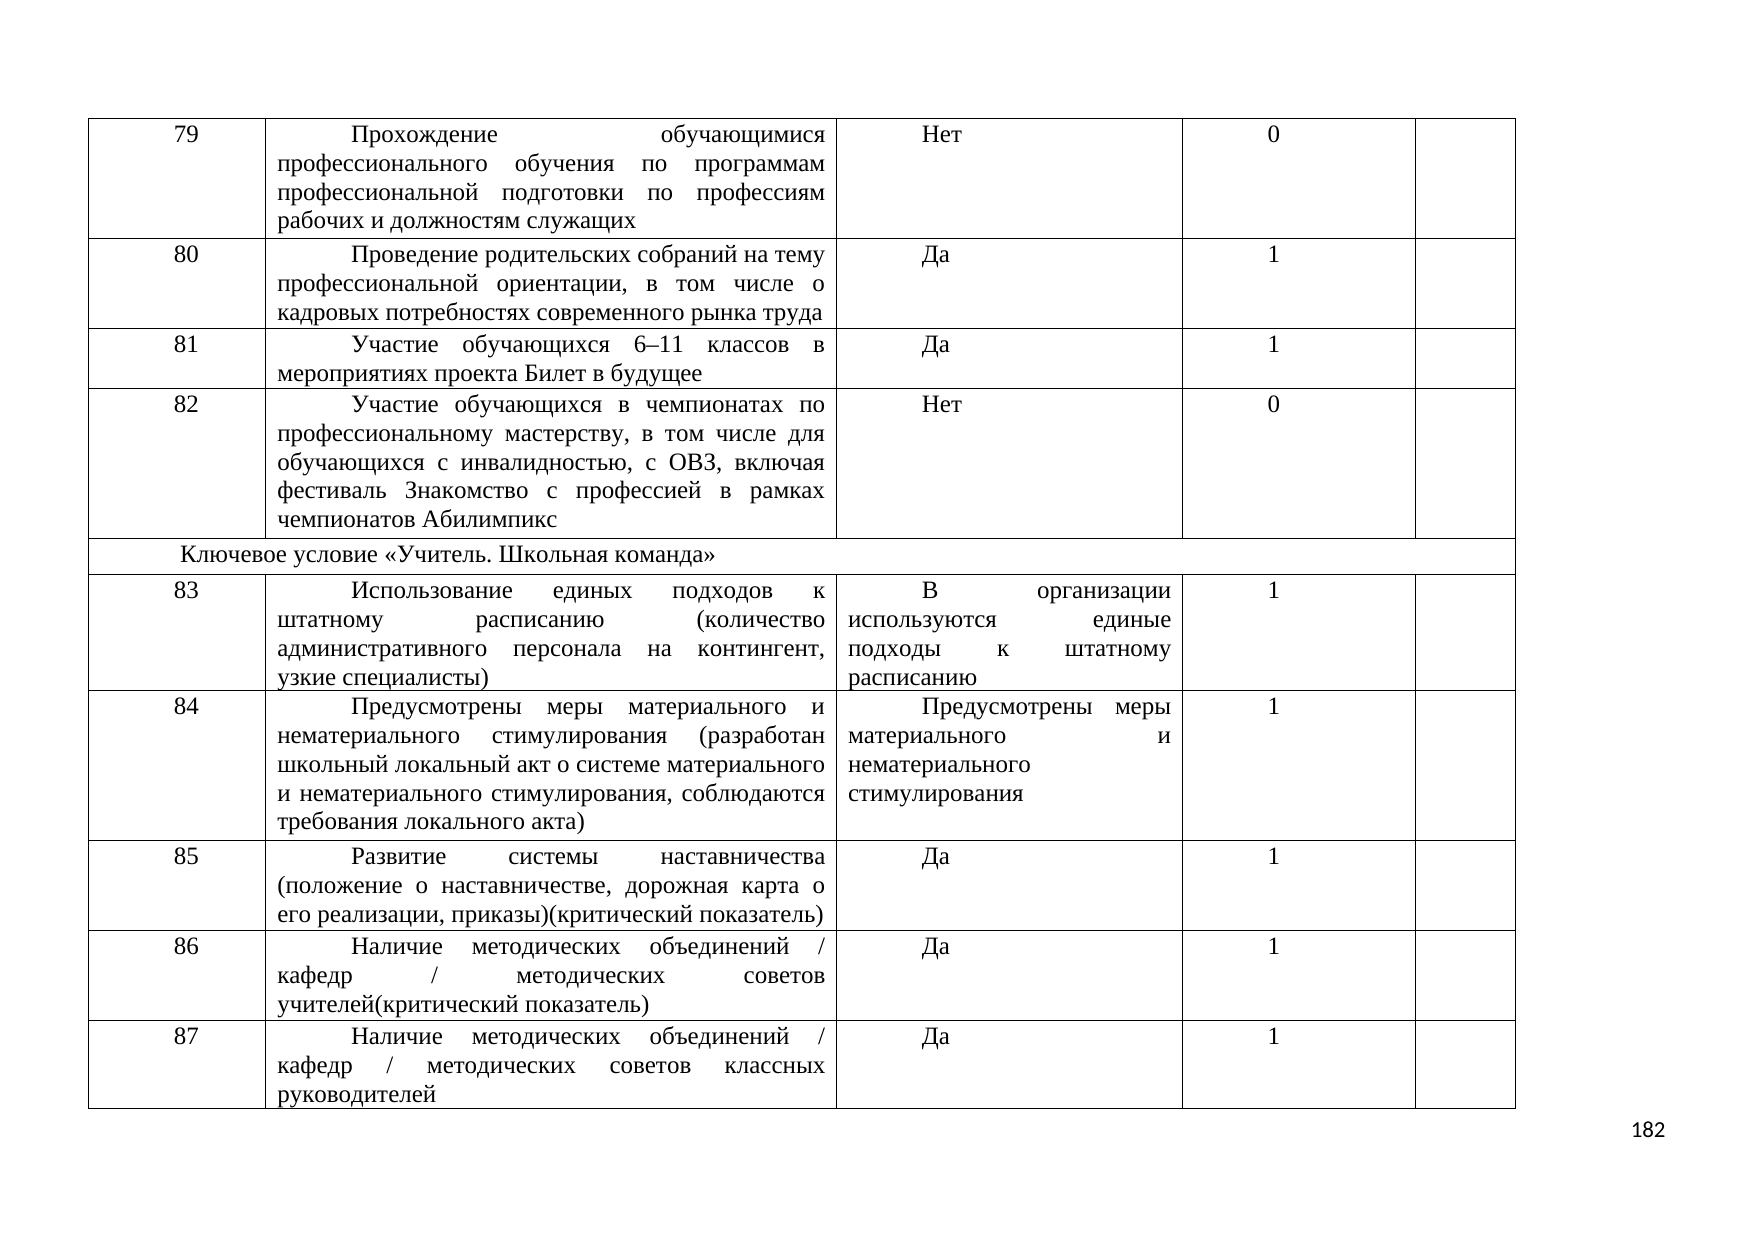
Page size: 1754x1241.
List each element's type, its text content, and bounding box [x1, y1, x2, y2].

table_cell 86 [89, 931, 265, 1020]
table_cell 0 [1183, 119, 1415, 238]
table_cell 79 [89, 119, 265, 238]
table_cell 85 [89, 841, 265, 930]
table_cell Да [837, 931, 1182, 1020]
table_cell [1416, 575, 1515, 690]
table_cell [1416, 239, 1515, 328]
table_cell Нет [837, 119, 1182, 238]
table_cell Да [837, 841, 1182, 930]
table_cell 1 [1183, 329, 1415, 388]
table_cell 82 [89, 389, 265, 538]
table_cell Наличие методических объединений / кафедр / методических советов учителей(критический показатель) [266, 931, 836, 1020]
table_cell Предусмотрены меры материального и нематериального стимулирования (разработан школьный локальный акт о системе материального и нематериального стимулирования, соблюдаются требования локального акта) [266, 691, 836, 840]
table_cell Развитие системы наставничества (положение о наставничестве, дорожная карта о его реализации, приказы)(критический показатель) [266, 841, 836, 930]
table_cell 80 [89, 239, 265, 328]
table_cell 84 [89, 691, 265, 840]
table_cell Наличие методических объединений / кафедр / методических советов классных руководителей [266, 1021, 836, 1108]
table_cell 83 [89, 575, 265, 690]
table_cell Участие обучающихся в чемпионатах по профессиональному мастерству, в том числе для обучающихся с инвалидностью, с ОВЗ, включая фестиваль Знакомство с профессией в рамках чемпионатов Абилимпикс [266, 389, 836, 538]
table_cell 1 [1183, 1021, 1415, 1108]
table_cell Ключевое условие «Учитель. Школьная команда» [89, 539, 1515, 574]
table_cell [1416, 1021, 1515, 1108]
table_cell 1 [1183, 239, 1415, 328]
table_cell Использование единых подходов к штатному расписанию (количество административного персонала на контингент, узкие специалисты) [266, 575, 836, 690]
table_cell 81 [89, 329, 265, 388]
table_cell Да [837, 1021, 1182, 1108]
table_cell 1 [1183, 575, 1415, 690]
table_cell Проведение родительских собраний на тему профессиональной ориентации, в том числе о кадровых потребностях современного рынка труда [266, 239, 836, 328]
table_cell [1416, 389, 1515, 538]
table_cell Да [837, 239, 1182, 328]
table_cell 1 [1183, 841, 1415, 930]
table_cell Нет [837, 389, 1182, 538]
table_cell 87 [89, 1021, 265, 1108]
table_cell 1 [1183, 691, 1415, 840]
table_cell Предусмотрены меры материального и нематериального стимулирования [837, 691, 1182, 840]
table_cell [1416, 931, 1515, 1020]
table_cell 1 [1183, 931, 1415, 1020]
table_cell [1416, 329, 1515, 388]
table_cell Прохождение обучающимися профессионального обучения по программам профессиональной подготовки по профессиям рабочих и должностям служащих [266, 119, 836, 238]
table_cell Да [837, 329, 1182, 388]
table_cell Участие обучающихся 6‒11 классов в мероприятиях проекта Билет в будущее [266, 329, 836, 388]
table_cell В организации используются единые подходы к штатному расписанию [837, 575, 1182, 690]
table_cell [1416, 841, 1515, 930]
table_cell [1416, 691, 1515, 840]
table_cell 0 [1183, 389, 1415, 538]
table_cell [1416, 119, 1515, 238]
